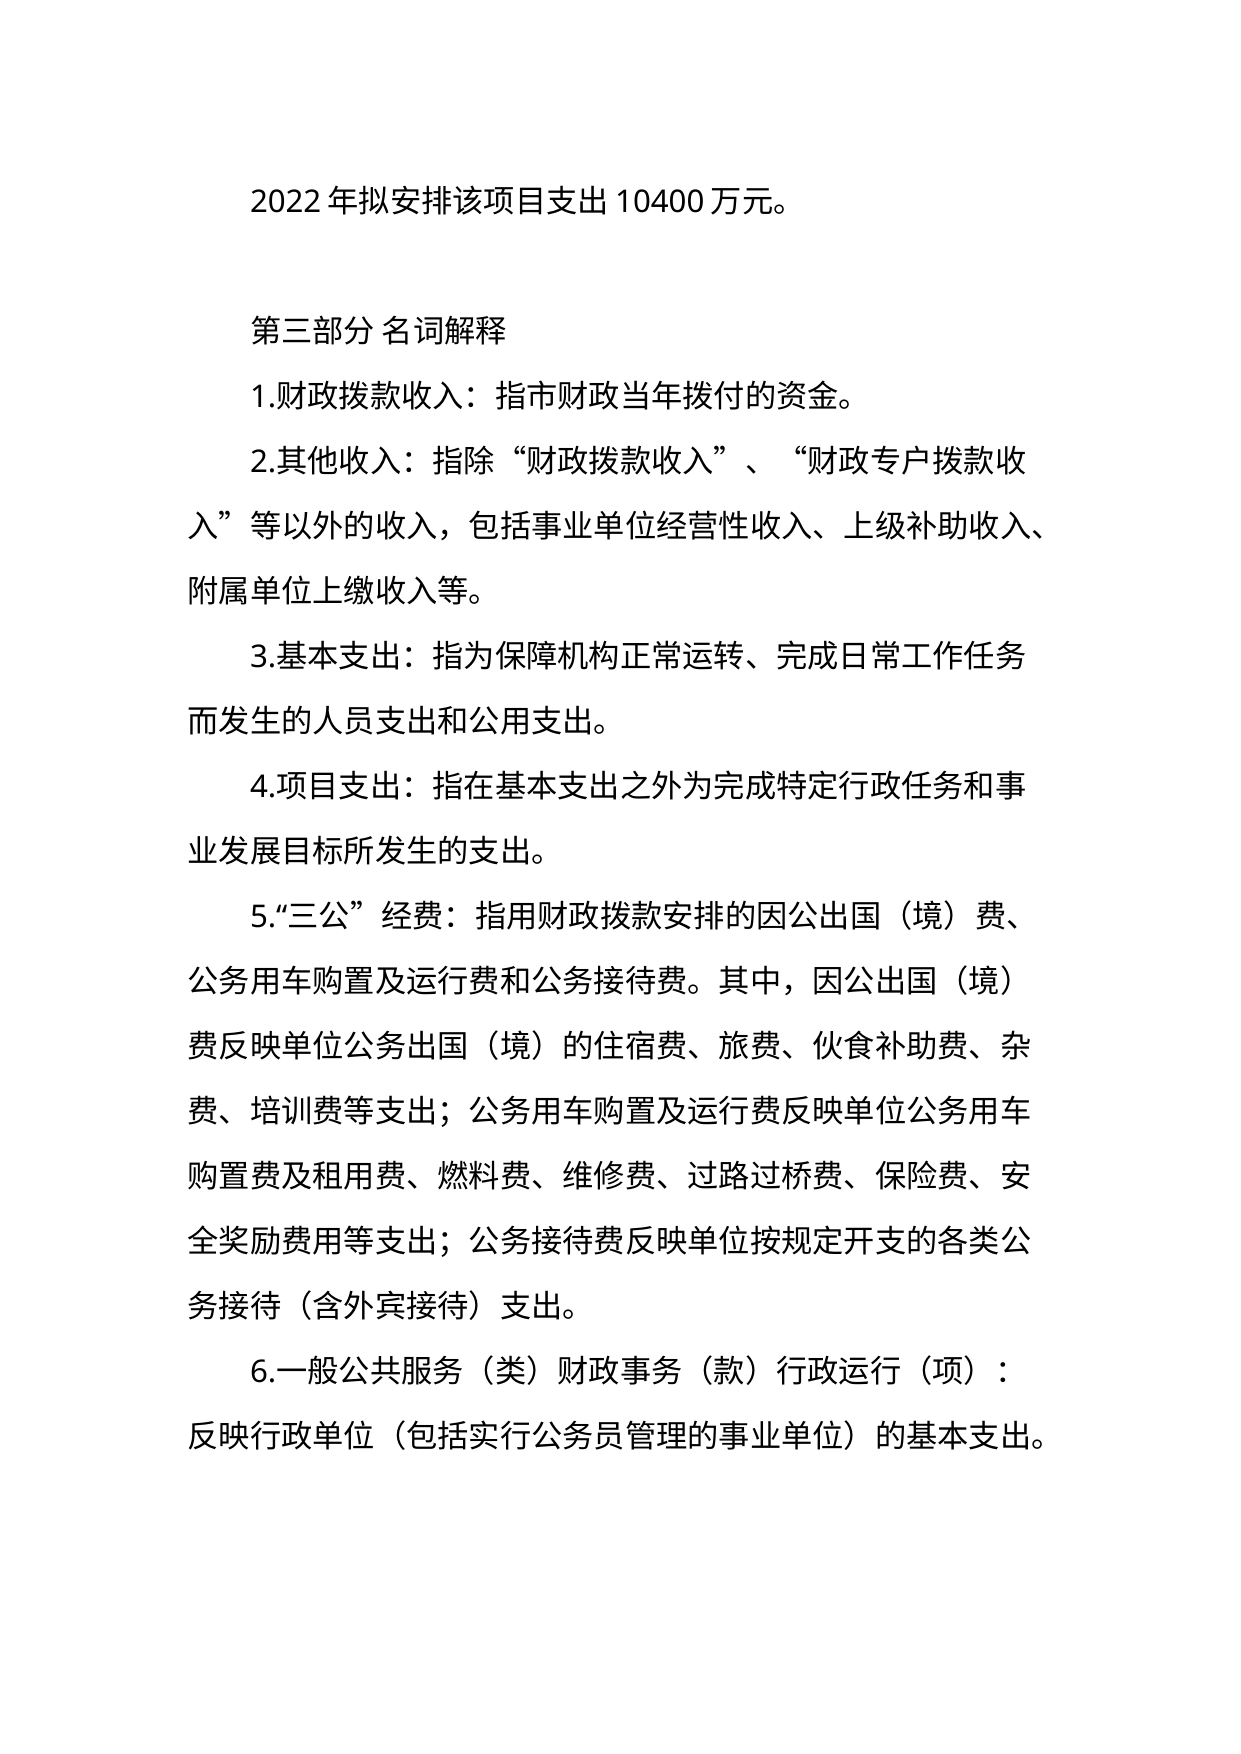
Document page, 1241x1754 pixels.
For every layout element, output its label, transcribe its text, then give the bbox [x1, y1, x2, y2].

text 4.项目支出：指在基本支出之外为完成特定行政任务和事业发展目标所发生的支出。 [187, 751, 1053, 881]
text 2022年拟安排该项目支出10400万元。 [187, 166, 1053, 231]
text 3.基本支出：指为保障机构正常运转、完成日常工作任务而发生的人员支出和公用支出。 [187, 621, 1053, 751]
text 第三部分 名词解释 [187, 296, 1053, 361]
text 5.“三公”经费：指用财政拨款安排的因公出国（境）费、公务用车购置及运行费和公务接待费。其中，因公出国（境）费反映单位公务出国（境）的住宿费、旅费、伙食补助费、杂费、培训费等支出；公务用车购置及运行费反映单位公务用车购置费及租用费、燃料费、维修费、过路过桥费、保险费、安全奖励费用等支出；公务接待费反映单位按规定开支的各类公务接待（含外宾接待）支出。 [187, 881, 1053, 1336]
text 6.一般公共服务（类）财政事务（款）行政运行（项）：反映行政单位（包括实行公务员管理的事业单位）的基本支出。 [187, 1336, 1053, 1466]
text 2.其他收入：指除“财政拨款收入”、“财政专户拨款收入”等以外的收入，包括事业单位经营性收入、上级补助收入、附属单位上缴收入等。 [187, 426, 1053, 621]
text 1.财政拨款收入：指市财政当年拨付的资金。 [187, 361, 1053, 426]
